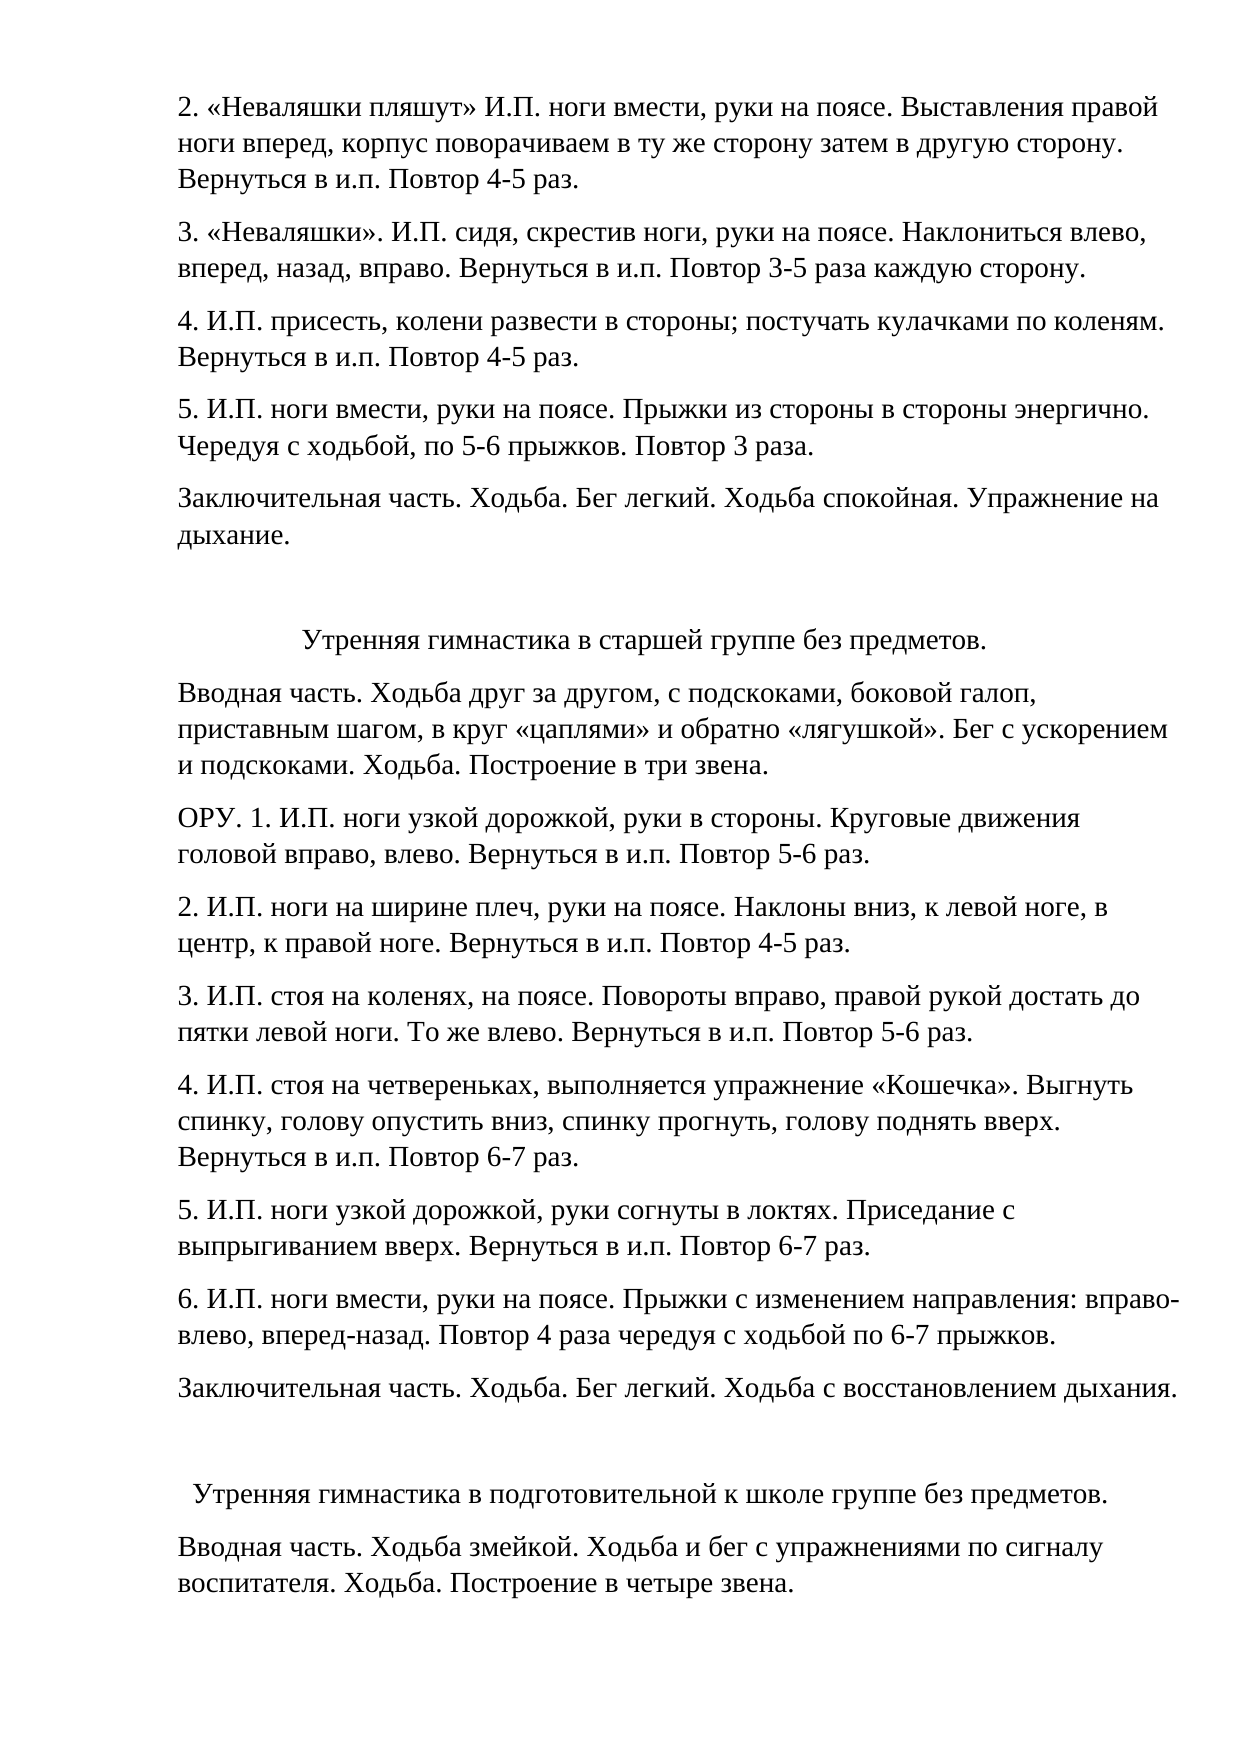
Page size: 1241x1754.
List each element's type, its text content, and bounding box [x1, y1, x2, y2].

text 2. И.П. ноги на ширине плеч, руки на поясе. Наклоны вниз, к левой ноге, в центр, к правой ноге. Вернуться в и.п. Повтор 4-5 раз. [177, 889, 1181, 959]
text ОРУ. 1. И.П. ноги узкой дорожкой, руки в стороны. Круговые движения головой вправо, влево. Вернуться в и.п. Повтор 5-6 раз. [177, 800, 1181, 870]
text 5. И.П. ноги узкой дорожкой, руки согнуты в локтях. Приседание с выпрыгиванием вверх. Вернуться в и.п. Повтор 6-7 раз. [177, 1192, 1181, 1262]
text Утренняя гимнастика в подготовительной к школе группе без предметов. [177, 1476, 1181, 1509]
text 4. И.П. стоя на четвереньках, выполняется упражнение «Кошечка». Выгнуть спинку, голову опустить вниз, спинку прогнуть, голову поднять вверх. Вернуться в и.п. Повтор 6-7 раз. [177, 1067, 1181, 1173]
text 3. И.П. стоя на коленях, на поясе. Повороты вправо, правой рукой достать до пятки левой ноги. То же влево. Вернуться в и.п. Повтор 5-6 раз. [177, 978, 1181, 1048]
text 6. И.П. ноги вмести, руки на поясе. Прыжки с изменением направления: вправо-влево, вперед-назад. Повтор 4 раза чередуя с ходьбой по 6-7 прыжков. [177, 1281, 1181, 1351]
text Заключительная часть. Ходьба. Бег легкий. Ходьба с восстановлением дыхания. [177, 1370, 1181, 1404]
text 3. «Неваляшки». И.П. сидя, скрестив ноги, руки на поясе. Наклониться влево, вперед, назад, вправо. Вернуться в и.п. Повтор 3-5 раза каждую сторону. [177, 214, 1181, 283]
text 2. «Неваляшки пляшут» И.П. ноги вмести, руки на поясе. Выставления правой ноги вперед, корпус поворачиваем в ту же сторону затем в другую сторону. Вернуться в и.п. Повтор 4-5 раз. [177, 89, 1181, 194]
text Заключительная часть. Ходьба. Бег легкий. Ходьба спокойная. Упражнение на дыхание. [177, 481, 1181, 550]
text 4. И.П. присесть, колени развести в стороны; постучать кулачками по коленям. Вернуться в и.п. Повтор 4-5 раз. [177, 303, 1181, 372]
text Вводная часть. Ходьба змейкой. Ходьба и бег с упражнениями по сигналу воспитателя. Ходьба. Построение в четыре звена. [177, 1529, 1181, 1598]
text Вводная часть. Ходьба друг за другом, с подскоками, боковой галоп, приставным шагом, в круг «цаплями» и обратно «лягушкой». Бег с ускорением и подскоками. Ходьба. Построение в три звена. [177, 675, 1181, 781]
text 5. И.П. ноги вмести, руки на поясе. Прыжки из стороны в стороны энергично. Чередуя с ходьбой, по 5-6 прыжков. Повтор 3 раза. [177, 392, 1181, 461]
text Утренняя гимнастика в старшей группе без предметов. [177, 622, 1181, 656]
